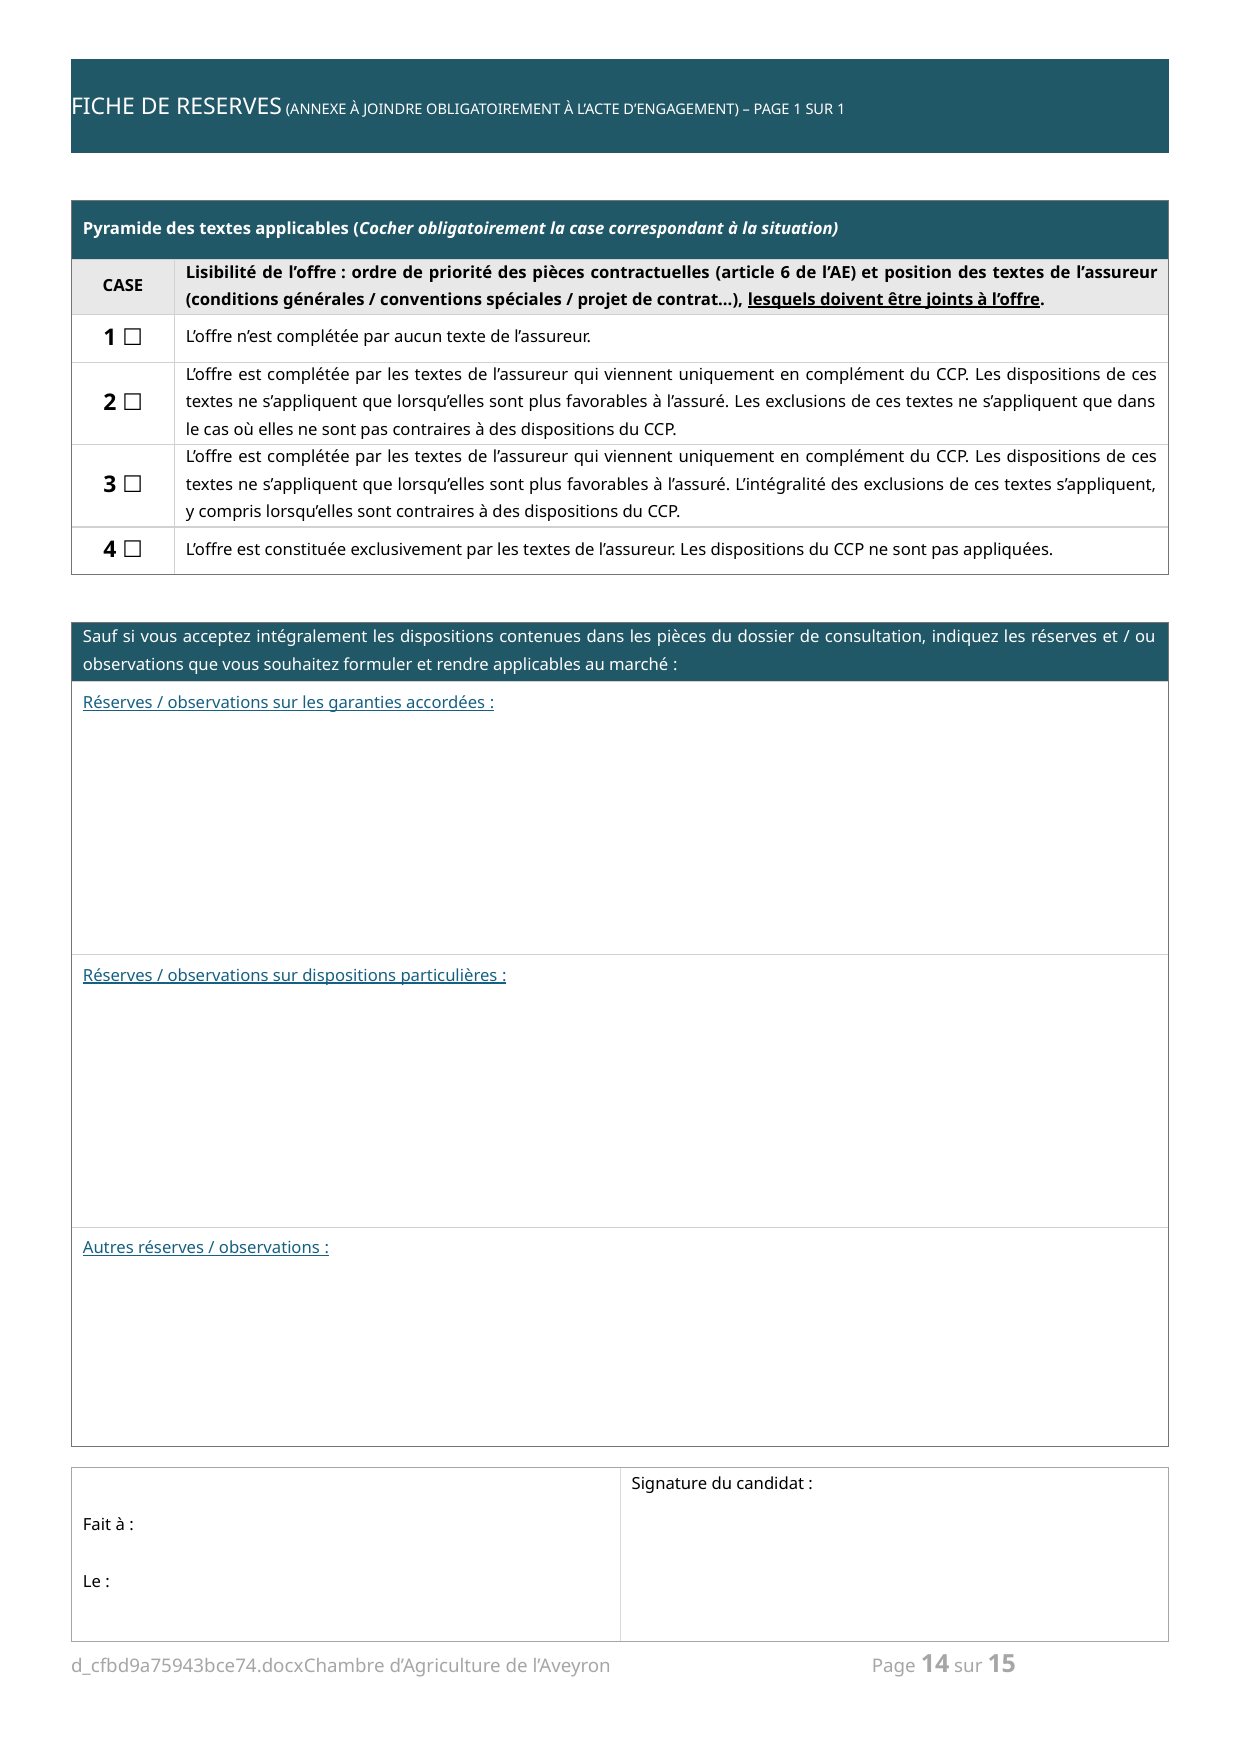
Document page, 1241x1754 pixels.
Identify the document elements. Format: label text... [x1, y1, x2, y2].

table_cell 2 [72, 363, 174, 444]
table_cell 4 [72, 528, 174, 574]
table_cell 3 [72, 445, 174, 526]
table_cell CASE [72, 260, 174, 314]
table_cell Autres réserves / observations : [72, 1228, 1168, 1446]
table_header Fait à : Le : [72, 1468, 620, 1641]
table_cell L’offre n’est complétée par aucun texte de l’assureur. [175, 315, 1168, 362]
table_cell L’offre est complétée par les textes de l’assureur qui viennent uniquement en complément du CCP. Les dispositions de ces textes ne s’appliquent que lorsqu’elles sont plus favorables à l’assuré. L’intégralité des exclusions de ces textes s’appliquent, y compris lorsqu’elles sont contraires à des dispositions du CCP. [175, 445, 1168, 526]
table_cell L’offre est constituée exclusivement par les textes de l’assureur. Les dispositions du CCP ne sont pas appliquées. [175, 528, 1168, 574]
subtitle FICHE DE RESERVES (annexe à joindre obligatoirement à l’acte d’engagement) – page 1 sur 1 [71, 90, 1169, 122]
table_cell Réserves / observations sur les garanties accordées : [72, 682, 1168, 954]
table_cell Réserves / observations sur dispositions particulières : [72, 955, 1168, 1227]
table_header Signature du candidat : [621, 1468, 1168, 1641]
table_header Pyramide des textes applicables (Cocher obligatoirement la case correspondant à la situation) [72, 201, 1168, 259]
table_cell Lisibilité de l’offre : ordre de priorité des pièces contractuelles (article 6 de l’AE) et position des textes de l’assureur (conditions générales / conventions spéciales / projet de contrat…), lesquels doivent être joints à l’offre. [175, 260, 1168, 314]
table_cell 1 [72, 315, 174, 362]
table_cell L’offre est complétée par les textes de l’assureur qui viennent uniquement en complément du CCP. Les dispositions de ces textes ne s’appliquent que lorsqu’elles sont plus favorables à l’assuré. Les exclusions de ces textes ne s’appliquent que dans le cas où elles ne sont pas contraires à des dispositions du CCP. [175, 363, 1168, 444]
table_header Sauf si vous acceptez intégralement les dispositions contenues dans les pièces du dossier de consultation, indiquez les réserves et / ou observations que vous souhaitez formuler et rendre applicables au marché : [72, 623, 1168, 681]
